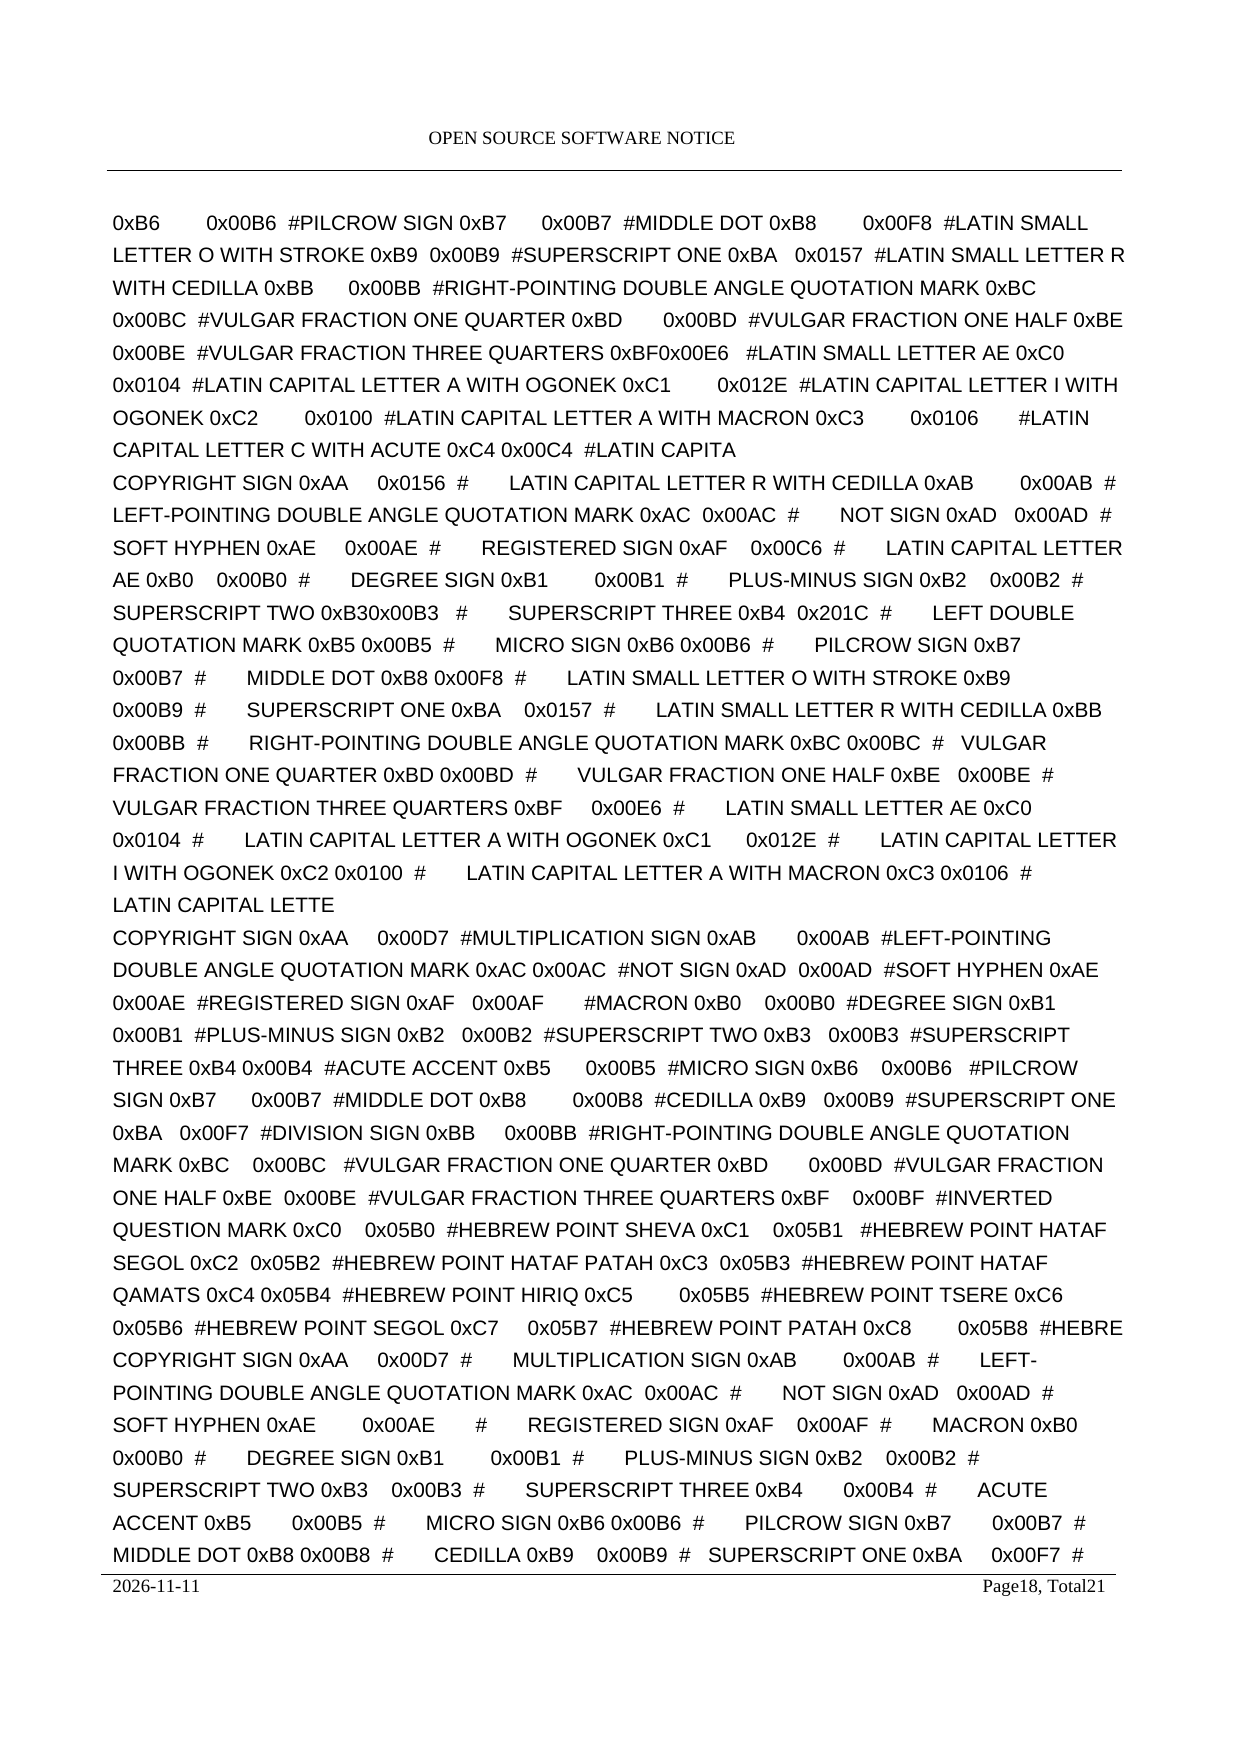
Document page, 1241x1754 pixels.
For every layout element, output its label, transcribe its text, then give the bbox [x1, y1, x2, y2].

text COPYRIGHT SIGN 0xAA 0x0156 # LATIN CAPITAL LETTER R WITH CEDILLA 0xAB 0x00AB # LEFT-POINTING DOUBLE ANGLE QUOTATION MARK 0xAC 0x00AC # NOT SIGN 0xAD 0x00AD # SOFT HYPHEN 0xAE 0x00AE # REGISTERED SIGN 0xAF 0x00C6 # LATIN CAPITAL LETTER AE 0xB0 0x00B0 # DEGREE SIGN 0xB1 0x00B1 # PLUS-MINUS SIGN 0xB2 0x00B2 # SUPERSCRIPT TWO 0xB30x00B3 # SUPERSCRIPT THREE 0xB4 0x201C # LEFT DOUBLE QUOTATION MARK 0xB5 0x00B5 # MICRO SIGN 0xB6 0x00B6 # PILCROW SIGN 0xB7 0x00B7 # MIDDLE DOT 0xB8 0x00F8 # LATIN SMALL LETTER O WITH STROKE 0xB9 0x00B9 # SUPERSCRIPT ONE 0xBA 0x0157 # LATIN SMALL LETTER R WITH CEDILLA 0xBB 0x00BB # RIGHT-POINTING DOUBLE ANGLE QUOTATION MARK 0xBC 0x00BC # VULGAR FRACTION ONE QUARTER 0xBD 0x00BD # VULGAR FRACTION ONE HALF 0xBE 0x00BE # VULGAR FRACTION THREE QUARTERS 0xBF 0x00E6 # LATIN SMALL LETTER AE 0xC0 0x0104 # LATIN CAPITAL LETTER A WITH OGONEK 0xC1 0x012E # LATIN CAPITAL LETTER I WITH OGONEK 0xC2 0x0100 # LATIN CAPITAL LETTER A WITH MACRON 0xC3 0x0106 # LATIN CAPITAL LETTE [112, 466, 1128, 921]
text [112, 206, 1128, 466]
text COPYRIGHT SIGN 0xAA 0x00D7 #MULTIPLICATION SIGN 0xAB 0x00AB #LEFT-POINTING DOUBLE ANGLE QUOTATION MARK 0xAC 0x00AC #NOT SIGN 0xAD 0x00AD #SOFT HYPHEN 0xAE 0x00AE #REGISTERED SIGN 0xAF 0x00AF #MACRON 0xB0 0x00B0 #DEGREE SIGN 0xB1 0x00B1 #PLUS-MINUS SIGN 0xB2 0x00B2 #SUPERSCRIPT TWO 0xB3 0x00B3 #SUPERSCRIPT THREE 0xB4 0x00B4 #ACUTE ACCENT 0xB5 0x00B5 #MICRO SIGN 0xB6 0x00B6 #PILCROW SIGN 0xB7 0x00B7 #MIDDLE DOT 0xB8 0x00B8 #CEDILLA 0xB9 0x00B9 #SUPERSCRIPT ONE 0xBA 0x00F7 #DIVISION SIGN 0xBB 0x00BB #RIGHT-POINTING DOUBLE ANGLE QUOTATION MARK 0xBC 0x00BC #VULGAR FRACTION ONE QUARTER 0xBD 0x00BD #VULGAR FRACTION ONE HALF 0xBE 0x00BE #VULGAR FRACTION THREE QUARTERS 0xBF 0x00BF #INVERTED QUESTION MARK 0xC0 0x05B0 #HEBREW POINT SHEVA 0xC1 0x05B1 #HEBREW POINT HATAF SEGOL 0xC2 0x05B2 #HEBREW POINT HATAF PATAH 0xC3 0x05B3 #HEBREW POINT HATAF QAMATS 0xC4 0x05B4 #HEBREW POINT HIRIQ 0xC5 0x05B5 #HEBREW POINT TSERE 0xC6 0x05B6 #HEBREW POINT SEGOL 0xC7 0x05B7 #HEBREW POINT PATAH 0xC8 0x05B8 #HEBRE [112, 921, 1128, 1344]
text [112, 1344, 1128, 1571]
